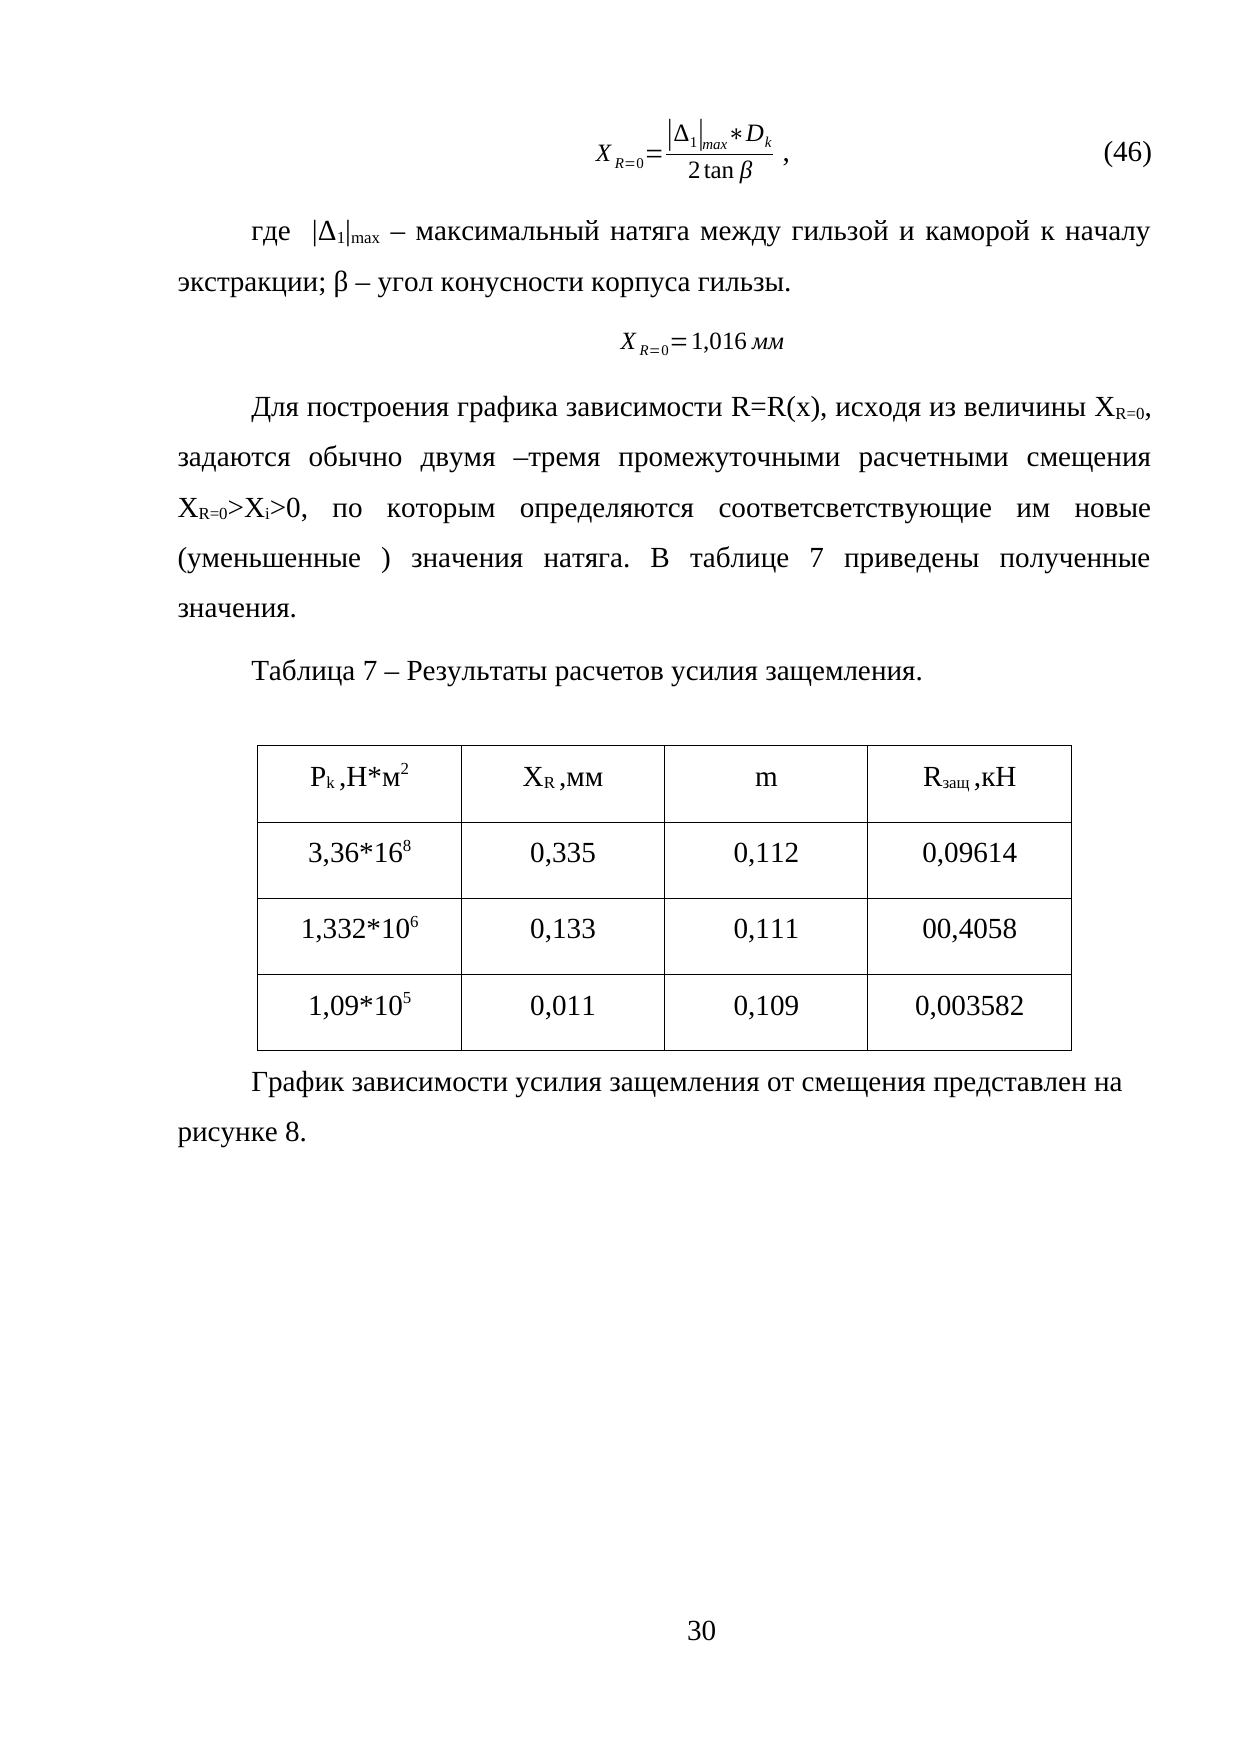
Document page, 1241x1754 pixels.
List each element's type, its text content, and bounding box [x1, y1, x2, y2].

table_cell 3,36*168 [258, 823, 461, 898]
table_header Rзащ ,кН [868, 746, 1071, 822]
table_cell 0,133 [462, 899, 664, 974]
text График зависимости усилия защемления от смещения представлен на рисунке 8. [177, 1064, 1152, 1148]
text где |Δ1|max – максимальный натяга между гильзой и каморой к началу экстракции; β – угол конусности корпуса гильзы. [177, 213, 1152, 297]
text Для построения графика зависимости R=R(x), исходя из величины XR=0, задаются обычно двумя –тремя промежуточными расчетными смещения XR=0>Xi>0, по которым определяются соответсветствующие им новые (уменьшенные ) значения натяга. В таблице 7 приведены полученные значения. [177, 389, 1152, 624]
table_cell 1,332*106 [258, 899, 461, 974]
table_header XR ,мм [462, 746, 664, 822]
table_cell 00,4058 [868, 899, 1071, 974]
table_cell 1,09*105 [258, 975, 461, 1050]
table_cell 0,011 [462, 975, 664, 1050]
table_cell 0,112 [665, 823, 867, 898]
table_cell 0,003582 [868, 975, 1071, 1050]
table_cell 0,335 [462, 823, 664, 898]
table_header m [665, 746, 867, 822]
table_cell 0,111 [665, 899, 867, 974]
text Таблица 7 – Результаты расчетов усилия защемления. [177, 653, 1152, 687]
text , (46) [177, 118, 1152, 184]
table_header Pk ,Н*м2 [258, 746, 461, 822]
table_cell 0,09614 [868, 823, 1071, 898]
table_cell 0,109 [665, 975, 867, 1050]
